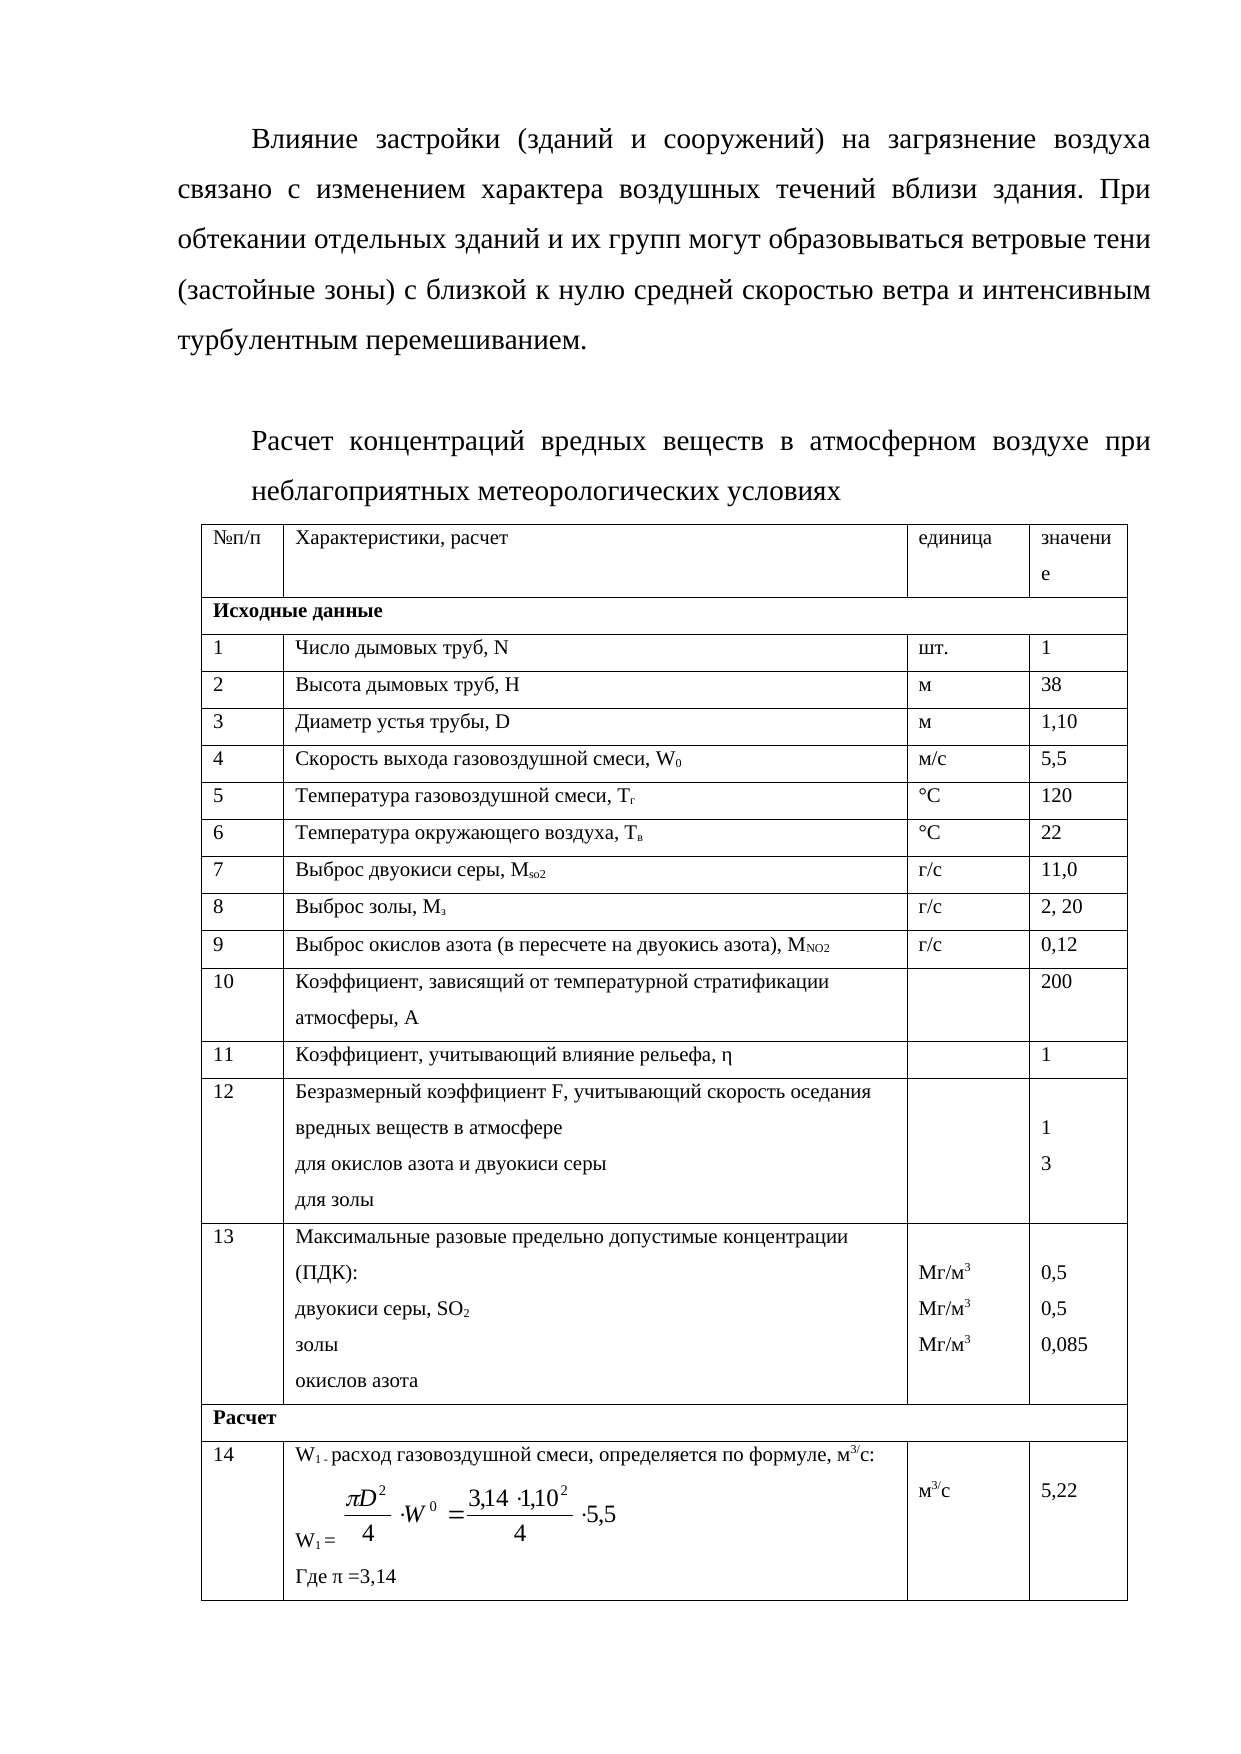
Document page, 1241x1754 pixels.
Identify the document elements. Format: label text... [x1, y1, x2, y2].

table_cell 13 [202, 1224, 283, 1404]
table_cell 120 [1030, 783, 1127, 819]
table_cell 1 [202, 635, 283, 671]
table_cell 1,10 [1030, 709, 1127, 745]
table_cell 12 [202, 1079, 283, 1223]
table_cell 11 [202, 1042, 283, 1078]
table_cell Выброс окислов азота (в пересчете на двуокись азота), МNO2 [284, 931, 907, 967]
table_cell [908, 1042, 1029, 1078]
table_header единица [908, 525, 1029, 597]
table_cell 9 [202, 931, 283, 967]
table_cell 2, 20 [1030, 894, 1127, 930]
table_cell м [908, 672, 1029, 708]
table_cell [908, 1079, 1029, 1223]
table_cell W1 - расход газовоздушной смеси, определяется по формуле, м3/с: W1 = Где π =3,14 [284, 1442, 907, 1600]
table_cell Максимальные разовые предельно допустимые концентрации (ПДК): двуокиси серы, SO2 золы окислов азота [284, 1224, 907, 1404]
table_cell Коэффициент, зависящий от температурной стратификации атмосферы, А [284, 969, 907, 1041]
table_cell Исходные данные [202, 598, 1127, 634]
table_cell °С [908, 820, 1029, 856]
table_cell м [908, 709, 1029, 745]
table_header Характеристики, расчет [284, 525, 907, 597]
table_cell Диаметр устья трубы, D [284, 709, 907, 745]
table_cell 7 [202, 857, 283, 893]
table_cell 5,5 [1030, 746, 1127, 782]
table_cell Температура окружающего воздуха, Тв [284, 820, 907, 856]
table_cell Температура газовоздушной смеси, Тг [284, 783, 907, 819]
table_cell Коэффициент, учитывающий влияние рельефа, η [284, 1042, 907, 1078]
table_cell 0,12 [1030, 931, 1127, 967]
table_cell 10 [202, 969, 283, 1041]
table_cell м3/с [908, 1442, 1029, 1600]
table_cell 2 [202, 672, 283, 708]
text Расчет концентраций вредных веществ в атмосферном воздухе при неблагоприятных метеорологических условиях [251, 423, 1152, 507]
table_cell 5,22 [1030, 1442, 1127, 1600]
table_cell Выброс двуокиси серы, Мso2 [284, 857, 907, 893]
table_cell 0,5 0,5 0,085 [1030, 1224, 1127, 1404]
table_cell Скорость выхода газовоздушной смеси, W0 [284, 746, 907, 782]
table_cell м/с [908, 746, 1029, 782]
table_header значение [1030, 525, 1127, 597]
table_cell 38 [1030, 672, 1127, 708]
table_cell Мг/м3 Мг/м3 Мг/м3 [908, 1224, 1029, 1404]
table_cell 22 [1030, 820, 1127, 856]
table_cell шт. [908, 635, 1029, 671]
table_cell Выброс золы, Мз [284, 894, 907, 930]
table_cell [908, 969, 1029, 1041]
table_cell г/с [908, 931, 1029, 967]
table_header №п/п [202, 525, 283, 597]
table_cell 1 [1030, 1042, 1127, 1078]
table_cell 11,0 [1030, 857, 1127, 893]
table_cell 4 [202, 746, 283, 782]
table_cell Число дымовых труб, N [284, 635, 907, 671]
table_cell 14 [202, 1442, 283, 1600]
table_cell г/с [908, 894, 1029, 930]
table_cell 1 3 [1030, 1079, 1127, 1223]
table_cell Высота дымовых труб, Н [284, 672, 907, 708]
table_cell 8 [202, 894, 283, 930]
table_cell °С [908, 783, 1029, 819]
table_cell 5 [202, 783, 283, 819]
table_cell 6 [202, 820, 283, 856]
text Влияние застройки (зданий и сооружений) на загрязнение воздуха связано с изменением характера воздушных течений вблизи здания. При обтекании отдельных зданий и их групп могут образовываться ветровые тени (застойные зоны) с близкой к нулю средней скоростью ветра и интенсивным турбулентным перемешиванием. [177, 121, 1152, 356]
table_cell г/с [908, 857, 1029, 893]
table_cell Безразмерный коэффициент F, учитывающий скорость оседания вредных веществ в атмосфере для окислов азота и двуокиси серы для золы [284, 1079, 907, 1223]
table_cell Расчет [202, 1405, 1127, 1441]
table_cell 3 [202, 709, 283, 745]
table_cell 1 [1030, 635, 1127, 671]
table_cell 200 [1030, 969, 1127, 1041]
